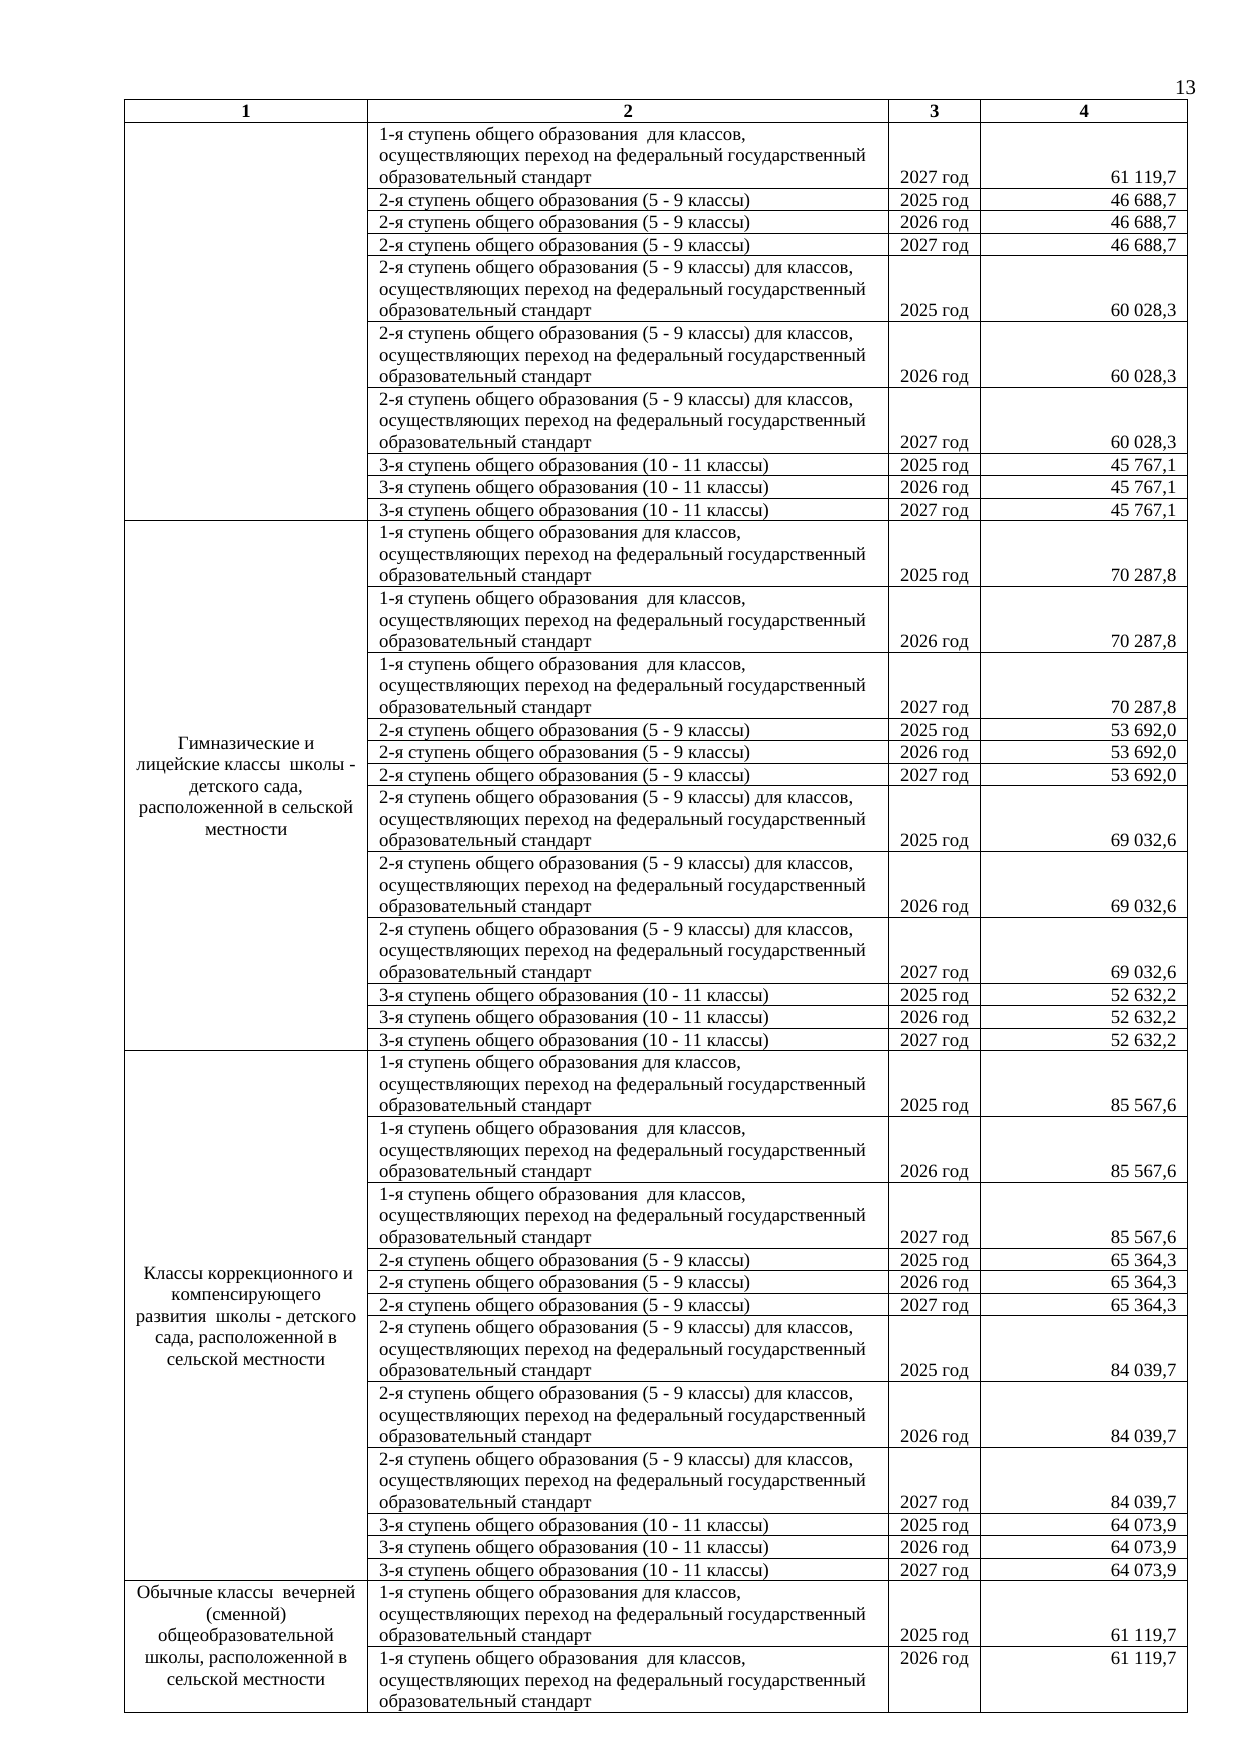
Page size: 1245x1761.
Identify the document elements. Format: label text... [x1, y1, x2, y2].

table_cell 84 039,7 [981, 1316, 1187, 1381]
table_cell 2-я ступень общего образования (5 - 9 классы) [368, 211, 888, 233]
table_cell 2-я ступень общего образования (5 - 9 классы) [368, 764, 888, 785]
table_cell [368, 1581, 888, 1646]
table_cell 69 032,6 [981, 918, 1187, 982]
table_cell Гимназические и лицейские классы школы - детского сада, расположенной в сельской местности [125, 521, 367, 1050]
table_cell 2027 год [889, 1183, 980, 1247]
table_header 2 [368, 100, 888, 122]
table_cell 1-я ступень общего образования для классов, осуществляющих переход на федеральный государственный образовательный стандарт [368, 587, 888, 652]
table_cell 3-я ступень общего образования (10 - 11 классы) [368, 499, 888, 520]
table_cell 2026 год [889, 741, 980, 763]
table_cell 2-я ступень общего образования (5 - 9 классы) [368, 719, 888, 740]
table_header 4 [981, 100, 1187, 122]
table_cell 2026 год [889, 1536, 980, 1558]
table_cell 2026 год [889, 1117, 980, 1182]
table_cell 2-я ступень общего образования (5 - 9 классы) для классов, осуществляющих переход на федеральный государственный образовательный стандарт [368, 388, 888, 452]
table_cell 2-я ступень общего образования (5 - 9 классы) для классов, осуществляющих переход на федеральный государственный образовательный стандарт [368, 322, 888, 387]
table_cell 1-я ступень общего образования для классов, осуществляющих переход на федеральный государственный образовательный стандарт [368, 1183, 888, 1247]
table_cell 64 073,9 [981, 1536, 1187, 1558]
table_cell 2-я ступень общего образования (5 - 9 классы) для классов, осуществляющих переход на федеральный государственный образовательный стандарт [368, 1382, 888, 1447]
table_cell 2027 год [889, 388, 980, 452]
table_cell 2025 год [889, 1249, 980, 1270]
table_cell 2025 год [889, 454, 980, 475]
table_cell 2-я ступень общего образования (5 - 9 классы) для классов, осуществляющих переход на федеральный государственный образовательный стандарт [368, 918, 888, 982]
table_cell 2025 год [889, 1514, 980, 1535]
table_header 1 [125, 100, 367, 122]
table_cell 70 287,8 [981, 587, 1187, 652]
table_cell 64 073,9 [981, 1514, 1187, 1535]
table_cell 2027 год [889, 764, 980, 785]
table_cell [368, 123, 888, 187]
table_cell 70 287,8 [981, 521, 1187, 586]
table_cell Классы коррекционного и компенсирующего развития школы - детского сада, расположенной в сельской местности [125, 1051, 367, 1580]
table_cell 2025 год [889, 786, 980, 851]
table_cell 2-я ступень общего образования (5 - 9 классы) [368, 1249, 888, 1270]
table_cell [368, 1647, 888, 1712]
table_cell 2025 год [889, 1581, 980, 1646]
table_cell 53 692,0 [981, 764, 1187, 785]
table_cell 2027 год [889, 1448, 980, 1512]
table_cell 70 287,8 [981, 653, 1187, 717]
table_cell 2026 год [889, 852, 980, 917]
table_cell 2-я ступень общего образования (5 - 9 классы) [368, 741, 888, 763]
table_cell 65 364,3 [981, 1294, 1187, 1315]
table_cell 2027 год [889, 1559, 980, 1580]
table_cell 2-я ступень общего образования (5 - 9 классы) [368, 234, 888, 255]
table_cell 2026 год [889, 1271, 980, 1293]
table_cell 2-я ступень общего образования (5 - 9 классы) для классов, осуществляющих переход на федеральный государственный образовательный стандарт [368, 256, 888, 321]
table_cell Обычные классы вечерней (сменной) общеобразовательной школы, расположенной в сельской местности [125, 1581, 367, 1712]
table_cell 2-я ступень общего образования (5 - 9 классы) [368, 189, 888, 210]
table_header 3 [889, 100, 980, 122]
table_cell 45 767,1 [981, 499, 1187, 520]
table_cell 60 028,3 [981, 322, 1187, 387]
table_cell 64 073,9 [981, 1559, 1187, 1580]
table_cell 2027 год [889, 123, 980, 187]
table_cell 53 692,0 [981, 741, 1187, 763]
table_cell 3-я ступень общего образования (10 - 11 классы) [368, 984, 888, 1005]
table_cell 60 028,3 [981, 388, 1187, 452]
table_cell 2027 год [889, 653, 980, 717]
table_cell 46 688,7 [981, 211, 1187, 233]
table_cell 2-я ступень общего образования (5 - 9 классы) для классов, осуществляющих переход на федеральный государственный образовательный стандарт [368, 1316, 888, 1381]
table_cell 2026 год [889, 587, 980, 652]
table_cell 2025 год [889, 256, 980, 321]
table_cell 2-я ступень общего образования (5 - 9 классы) [368, 1271, 888, 1293]
table_cell 61 119,7 [981, 1647, 1187, 1712]
table_cell 52 632,2 [981, 1029, 1187, 1050]
table_cell 3-я ступень общего образования (10 - 11 классы) [368, 1029, 888, 1050]
table_cell 2025 год [889, 719, 980, 740]
table_cell 2025 год [889, 1316, 980, 1381]
table_cell 3-я ступень общего образования (10 - 11 классы) [368, 1006, 888, 1028]
table_cell 69 032,6 [981, 786, 1187, 851]
table_cell 2-я ступень общего образования (5 - 9 классы) для классов, осуществляющих переход на федеральный государственный образовательный стандарт [368, 786, 888, 851]
table_cell 84 039,7 [981, 1448, 1187, 1512]
table_cell 61 119,7 [981, 123, 1187, 187]
table_cell 3-я ступень общего образования (10 - 11 классы) [368, 1514, 888, 1535]
table_cell 2027 год [889, 1029, 980, 1050]
table_cell 52 632,2 [981, 984, 1187, 1005]
table_cell 2026 год [889, 322, 980, 387]
table_cell 2026 год [889, 1382, 980, 1447]
table_cell 2-я ступень общего образования (5 - 9 классы) [368, 1294, 888, 1315]
table_cell 3-я ступень общего образования (10 - 11 классы) [368, 1559, 888, 1580]
table_cell 52 632,2 [981, 1006, 1187, 1028]
table_cell 46 688,7 [981, 189, 1187, 210]
table_cell 1-я ступень общего образования для классов, осуществляющих переход на федеральный государственный образовательный стандарт [368, 653, 888, 717]
table_cell 46 688,7 [981, 234, 1187, 255]
table_cell 45 767,1 [981, 476, 1187, 498]
table_cell 2026 год [889, 476, 980, 498]
table_cell 65 364,3 [981, 1249, 1187, 1270]
table_cell 2-я ступень общего образования (5 - 9 классы) для классов, осуществляющих переход на федеральный государственный образовательный стандарт [368, 1448, 888, 1512]
table_cell 1-я ступень общего образования для классов, осуществляющих переход на федеральный государственный образовательный стандарт [368, 1051, 888, 1116]
table_cell 3-я ступень общего образования (10 - 11 классы) [368, 476, 888, 498]
table_cell 2027 год [889, 499, 980, 520]
table_cell 1-я ступень общего образования для классов, осуществляющих переход на федеральный государственный образовательный стандарт [368, 521, 888, 586]
table_cell 2025 год [889, 1051, 980, 1116]
table_cell 2027 год [889, 234, 980, 255]
table_cell 2027 год [889, 1294, 980, 1315]
table_cell 1-я ступень общего образования для классов, осуществляющих переход на федеральный государственный образовательный стандарт [368, 1117, 888, 1182]
table_cell 3-я ступень общего образования (10 - 11 классы) [368, 454, 888, 475]
table_cell 85 567,6 [981, 1183, 1187, 1247]
table_cell 85 567,6 [981, 1051, 1187, 1116]
table_cell 45 767,1 [981, 454, 1187, 475]
table_cell 85 567,6 [981, 1117, 1187, 1182]
table_cell 2-я ступень общего образования (5 - 9 классы) для классов, осуществляющих переход на федеральный государственный образовательный стандарт [368, 852, 888, 917]
table_cell 69 032,6 [981, 852, 1187, 917]
table_cell 2026 год [889, 211, 980, 233]
table_cell 84 039,7 [981, 1382, 1187, 1447]
table_cell 2026 год [889, 1006, 980, 1028]
table_cell 60 028,3 [981, 256, 1187, 321]
table_cell 53 692,0 [981, 719, 1187, 740]
table_cell 3-я ступень общего образования (10 - 11 классы) [368, 1536, 888, 1558]
table_cell 2025 год [889, 521, 980, 586]
table_cell 65 364,3 [981, 1271, 1187, 1293]
table_cell 2025 год [889, 189, 980, 210]
table_cell 2026 год [889, 1647, 980, 1712]
table_cell 61 119,7 [981, 1581, 1187, 1646]
table_cell 2027 год [889, 918, 980, 982]
table_cell 2025 год [889, 984, 980, 1005]
